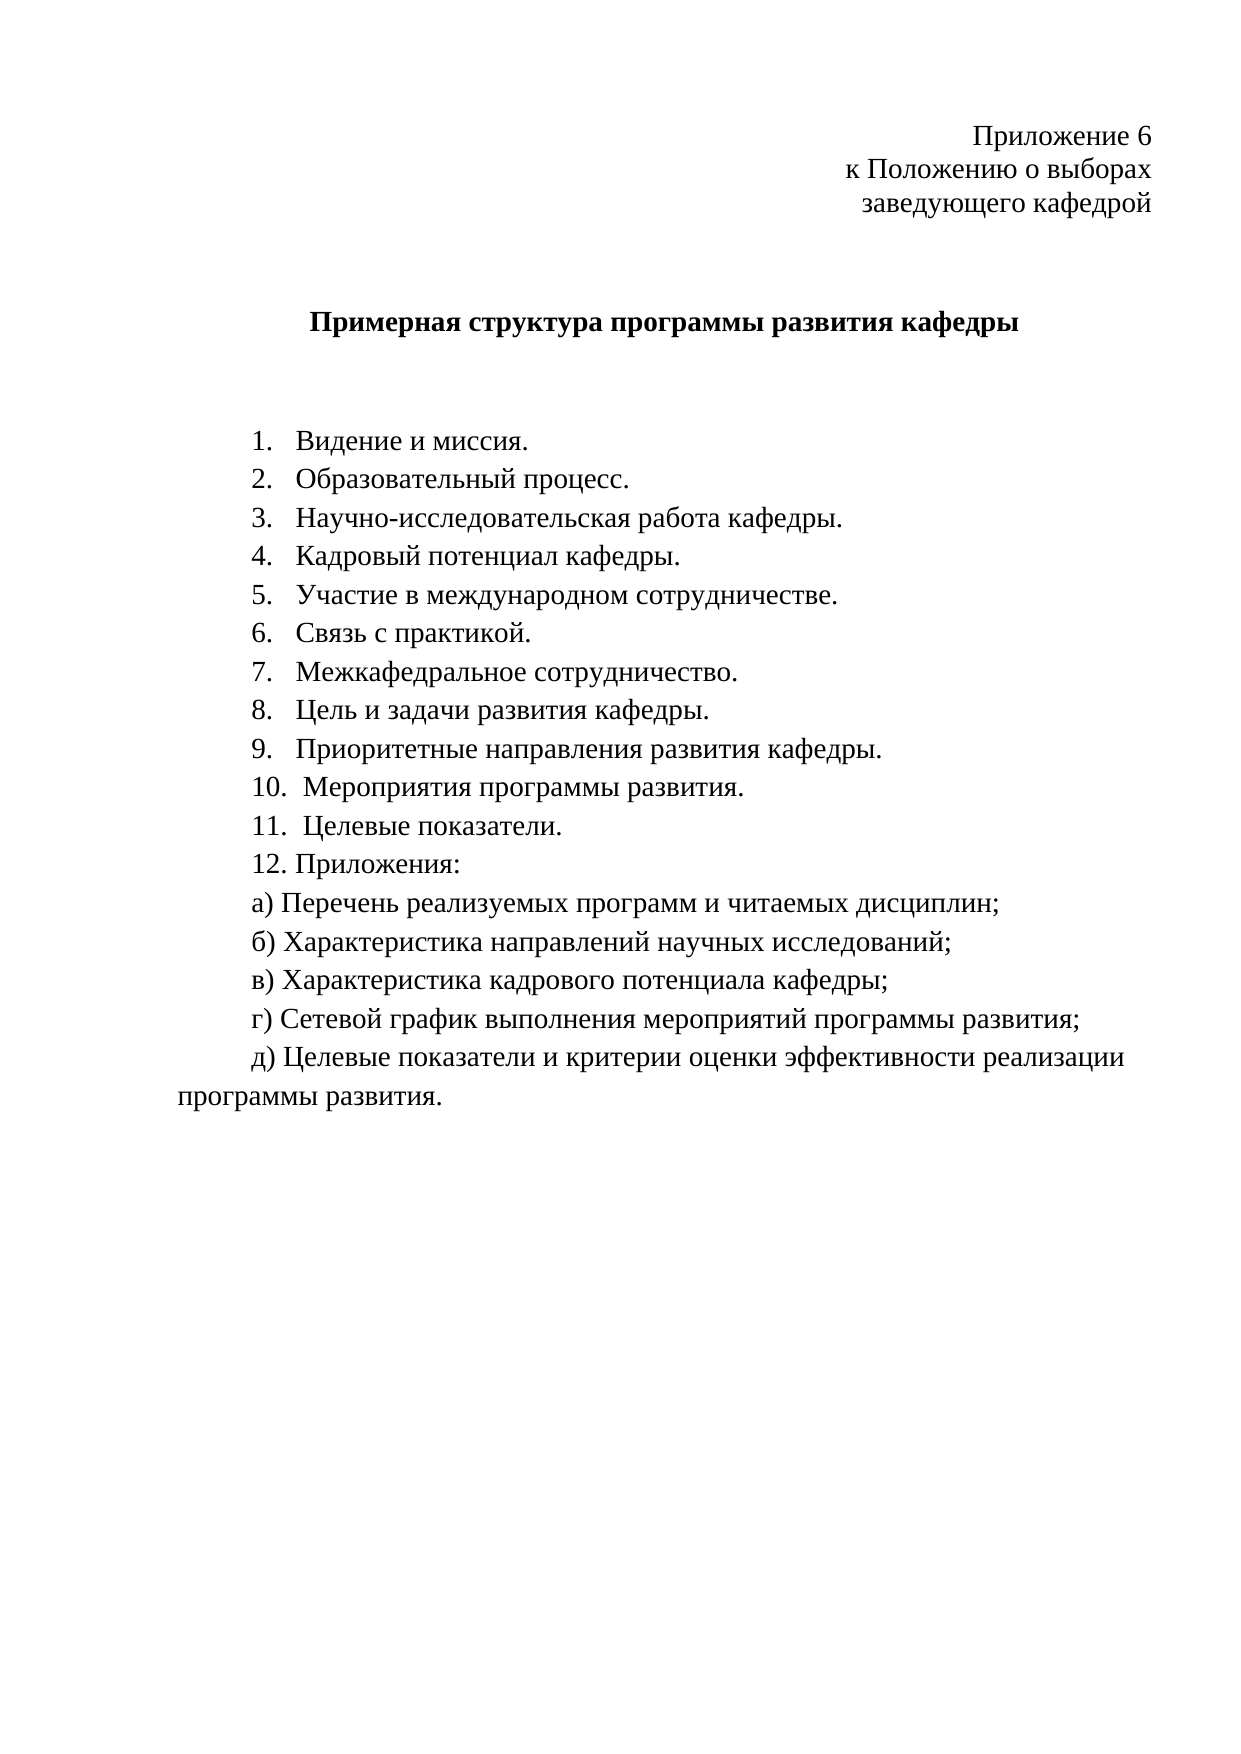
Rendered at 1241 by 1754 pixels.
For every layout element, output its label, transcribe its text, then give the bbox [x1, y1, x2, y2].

text Примерная структура программы развития кафедры [177, 304, 1152, 337]
text к Положению о выборах [177, 152, 1152, 185]
text г) Сетевой график выполнения мероприятий программы развития; [177, 1001, 1152, 1034]
list Приоритетные направления развития кафедры. [177, 731, 1152, 764]
list Видение и миссия. [177, 423, 1152, 456]
list Связь с практикой. [177, 615, 1152, 649]
list Мероприятия программы развития. [177, 769, 1152, 803]
text б) Характеристика направлений научных исследований; [177, 924, 1152, 957]
list Кадровый потенциал кафедры. [177, 538, 1152, 572]
list Образовательный процесс. [177, 461, 1152, 495]
text д) Целевые показатели и критерии оценки эффективности реализации программы развития. [177, 1039, 1152, 1111]
list Межкафедральное сотрудничество. [177, 654, 1152, 687]
list Научно-исследовательская работа кафедры. [177, 500, 1152, 533]
text а) Перечень реализуемых программ и читаемых дисциплин; [177, 885, 1152, 919]
text в) Характеристика кадрового потенциала кафедры; [177, 962, 1152, 996]
list Цель и задачи развития кафедры. [177, 692, 1152, 726]
text заведующего кафедрой [177, 185, 1152, 219]
text Приложение 6 [177, 118, 1152, 152]
list Целевые показатели. [177, 808, 1152, 842]
list Участие в международном сотрудничестве. [177, 577, 1152, 610]
text 12. Приложения: [177, 847, 1152, 880]
